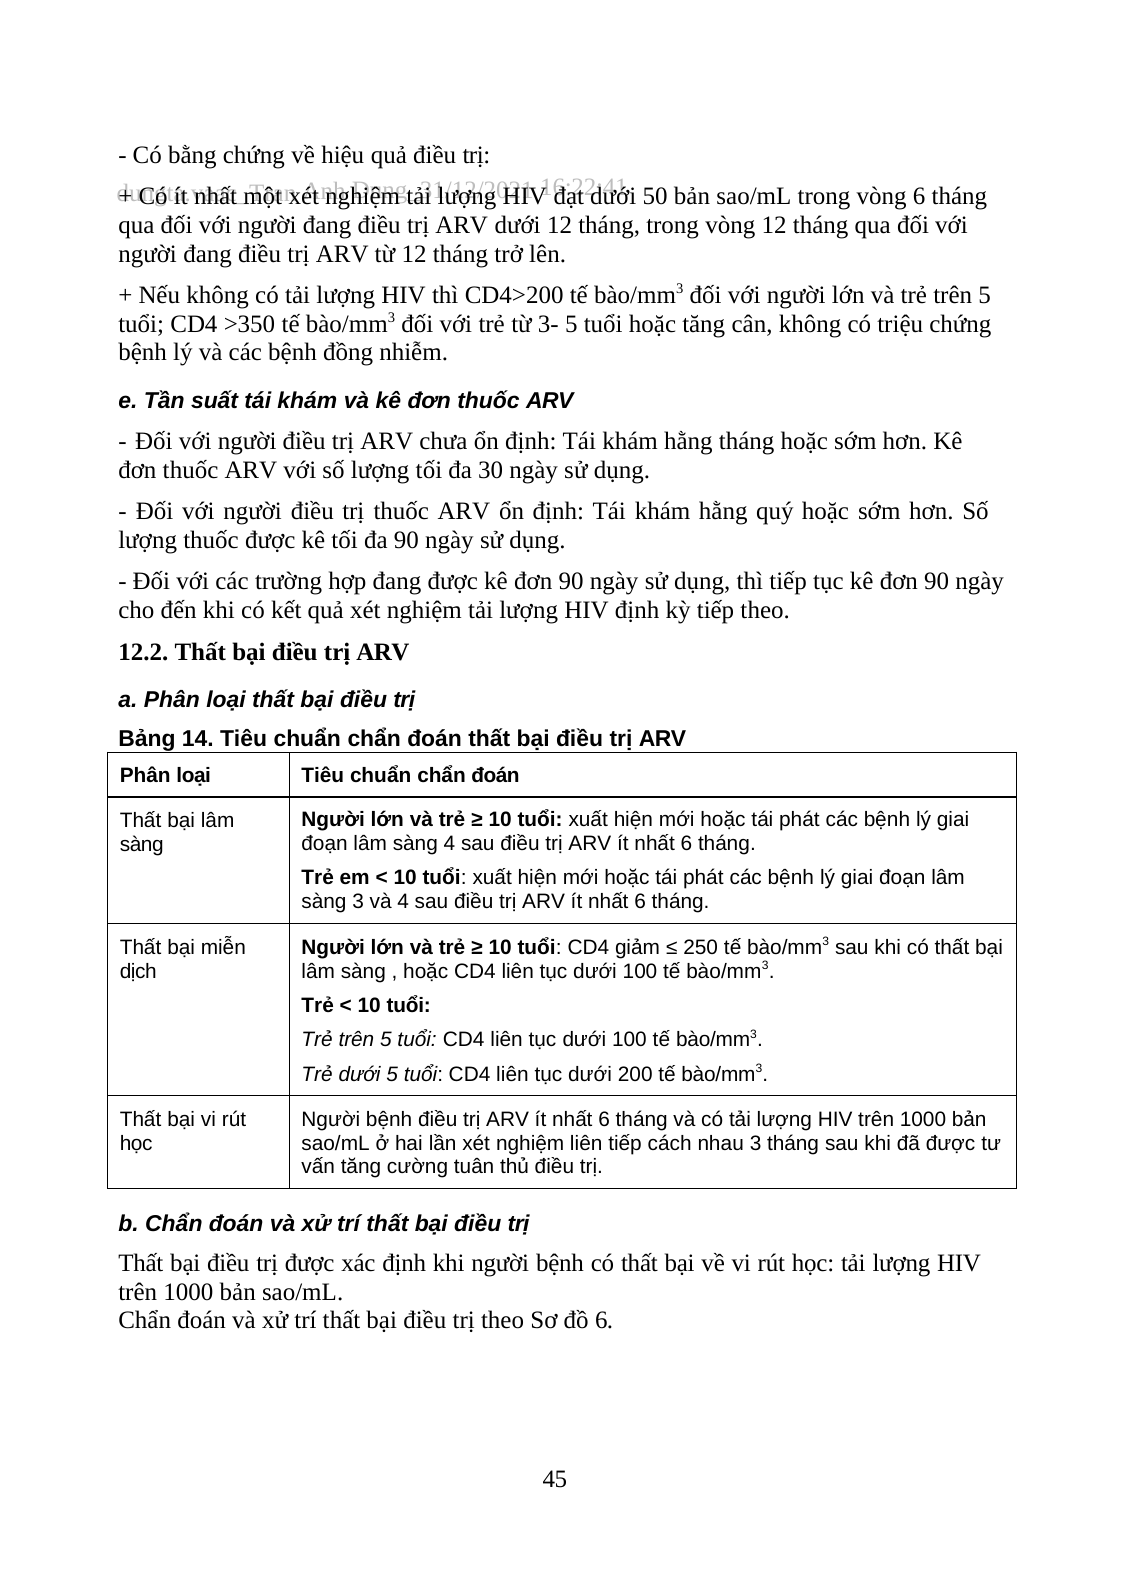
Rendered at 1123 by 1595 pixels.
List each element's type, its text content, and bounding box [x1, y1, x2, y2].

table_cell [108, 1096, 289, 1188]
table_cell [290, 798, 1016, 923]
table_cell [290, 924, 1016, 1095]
text + Có ít nhất một xét nghiệm tải lượng HIV đạt dưới 50 bản sao/mL trong vòng 6 tháng qua đối với người đang điều trị ARV dưới 12 tháng, trong vòng 12 tháng qua đối với người đang điều trị ARV từ 12 tháng trở lên. [118, 181, 999, 267]
list Chẩn đoán và xử trí thất bại điều trị [118, 1209, 1110, 1236]
list Phân loại thất bại điều trị [118, 686, 1110, 712]
list Đối với các trường hợp đang được kê đơn 90 ngày sử dụng, thì tiếp tục kê đơn 90 ngày cho đến khi có kết quả xét nghiệm tải lượng HIV định kỳ tiếp theo. [118, 566, 1005, 623]
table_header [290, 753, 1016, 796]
list Đối với người điều trị thuốc ARV ổn định: Tái khám hằng quý hoặc sớm hơn. Số lượng thuốc được kê tối đa 90 ngày sử dụng. [118, 496, 1005, 553]
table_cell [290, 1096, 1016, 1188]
list Đối với người điều trị ARV chưa ổn định: Tái khám hằng tháng hoặc sớm hơn. Kê đơn thuốc ARV với số lượng tối đa 30 ngày sử dụng. [118, 426, 1005, 483]
text + Nếu không có tải lượng HIV thì CD4>200 tế bào/mm3 đối với người lớn và trẻ trên 5 tuổi; CD4 >350 tế bào/mm3 đối với trẻ từ 3- 5 tuổi hoặc tăng cân, không có triệu chứng bệnh lý và các bệnh đồng nhiễm. [118, 280, 992, 366]
text Bảng 14. Tiêu chuẩn chẩn đoán thất bại điều trị ARV [118, 724, 1110, 751]
text Chẩn đoán và xử trí thất bại điều trị theo Sơ đồ 6. [118, 1306, 1110, 1334]
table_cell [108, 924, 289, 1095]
list Tần suất tái khám và kê đơn thuốc ARV [118, 387, 1110, 414]
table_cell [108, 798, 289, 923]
subtitle Thất bại điều trị ARV [118, 637, 1110, 665]
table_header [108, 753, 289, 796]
list Có bằng chứng về hiệu quả điều trị: [118, 140, 1110, 169]
text Thất bại điều trị được xác định khi người bệnh có thất bại về vi rút học: tải lượng HIV trên 1000 bản sao/mL. [118, 1248, 982, 1306]
